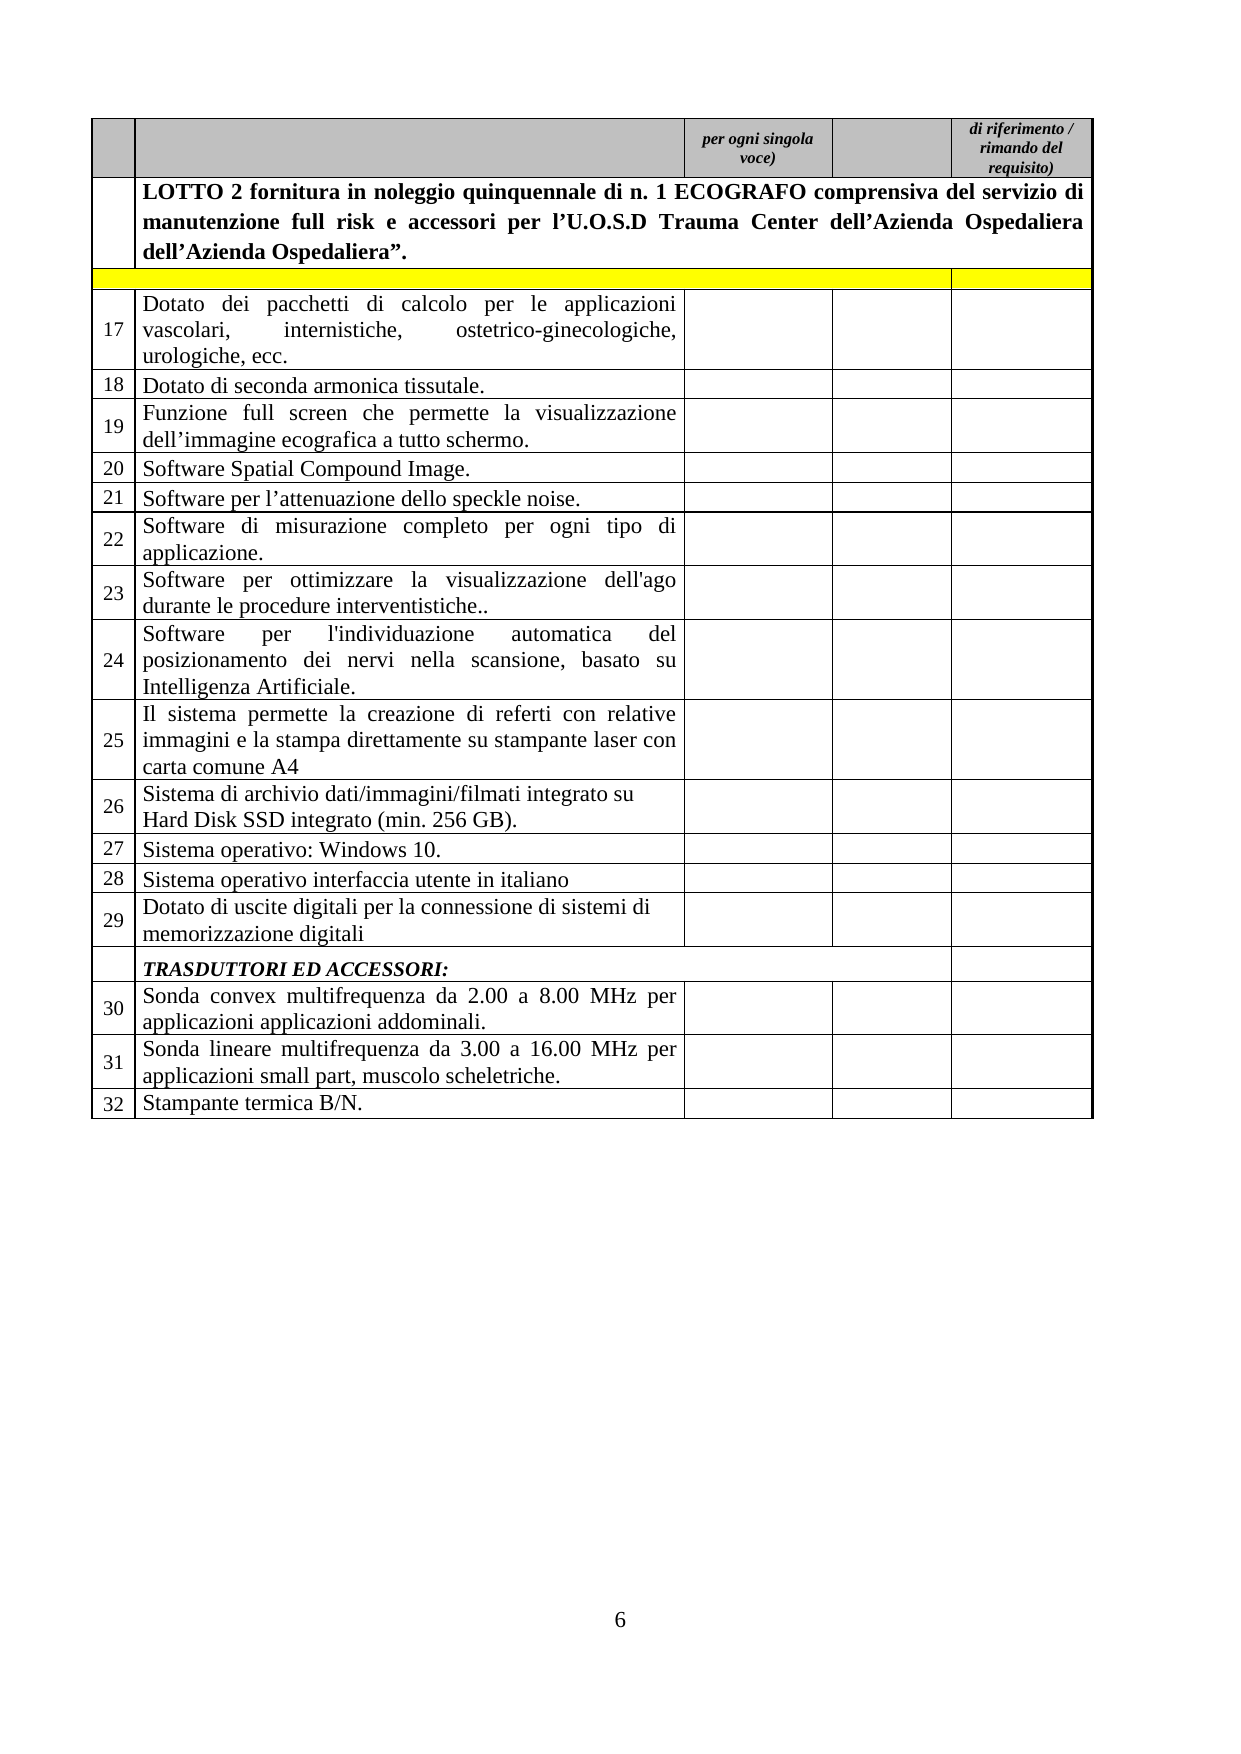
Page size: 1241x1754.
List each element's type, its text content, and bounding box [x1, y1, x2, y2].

table_cell [685, 834, 832, 863]
table_cell [952, 483, 1091, 511]
table_cell [833, 566, 951, 619]
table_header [685, 119, 832, 177]
table_cell [685, 700, 832, 779]
table_cell [952, 893, 1091, 946]
table_cell Sistema operativo: Windows 10. [136, 834, 684, 863]
table_cell [685, 483, 832, 511]
table_cell Dotato di seconda armonica tissutale. [136, 370, 684, 398]
table_cell [685, 290, 832, 369]
table_cell [833, 700, 951, 779]
table_cell Sonda convex multifrequenza da 2.00 a 8.00 MHz per applicazioni applicazioni addominali. [136, 982, 684, 1034]
table_cell 23 [93, 566, 134, 619]
table_cell [93, 269, 951, 288]
table_cell [952, 620, 1091, 699]
table_cell 28 [93, 864, 134, 892]
table_cell [685, 370, 832, 398]
table_cell [685, 893, 832, 946]
table_cell 32 [93, 1089, 134, 1118]
table_cell 22 [93, 513, 134, 565]
table_cell [833, 399, 951, 452]
table_cell [833, 513, 951, 565]
table_cell Funzione full screen che permette la visualizzazione dell’immagine ecografica a tutto schermo. [136, 399, 684, 452]
table_cell TRASDUTTORI ED ACCESSORI: [136, 947, 951, 981]
table_cell [833, 290, 951, 369]
table_cell 17 [93, 290, 134, 369]
table_cell [952, 399, 1091, 452]
table_cell [952, 834, 1091, 863]
table_cell Software per l’attenuazione dello speckle noise. [136, 483, 684, 511]
table_cell 26 [93, 780, 134, 833]
table_cell Sonda lineare multifrequenza da 3.00 a 16.00 MHz per applicazioni small part, muscolo scheletriche. [136, 1035, 684, 1088]
table_cell 27 [93, 834, 134, 863]
table_cell [952, 700, 1091, 779]
table_header [93, 119, 134, 177]
table_cell 21 [93, 483, 134, 511]
table_cell [952, 947, 1091, 981]
table_cell [685, 780, 832, 833]
table_cell [952, 982, 1091, 1034]
table_cell 30 [93, 982, 134, 1034]
table_cell Sistema di archivio dati/immagini/filmati integrato su Hard Disk SSD integrato (min. 256 GB). [136, 780, 684, 833]
table_cell 19 [93, 399, 134, 452]
table_cell [952, 453, 1091, 482]
table_cell [685, 620, 832, 699]
table_cell [685, 864, 832, 892]
table_cell [685, 1089, 832, 1118]
table_cell [833, 483, 951, 511]
table_cell [685, 1035, 832, 1088]
table_cell [952, 864, 1091, 892]
table_cell Sistema operativo interfaccia utente in italiano [136, 864, 684, 892]
table_cell Software di misurazione completo per ogni tipo di applicazione. [136, 513, 684, 565]
table_cell [952, 780, 1091, 833]
table_cell [952, 513, 1091, 565]
table_cell Stampante termica B/N. [136, 1089, 684, 1118]
table_cell [833, 982, 951, 1034]
table_cell [833, 834, 951, 863]
table_cell 25 [93, 700, 134, 779]
table_cell [833, 864, 951, 892]
table_cell [952, 1089, 1091, 1118]
table_cell [952, 1035, 1091, 1088]
table_cell LOTTO 2 fornitura in noleggio quinquennale di n. 1 ECOGRAFO comprensiva del servizio di manutenzione full risk e accessori per l’U.O.S.D Trauma Center dell’Azienda Ospedaliera dell’Azienda Ospedaliera”. [136, 178, 1091, 268]
table_cell [952, 290, 1091, 369]
table_cell [952, 269, 1091, 288]
table_cell [952, 370, 1091, 398]
table_cell [952, 566, 1091, 619]
table_cell 18 [93, 370, 134, 398]
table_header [952, 119, 1091, 177]
table_cell [93, 178, 134, 268]
table_cell [833, 780, 951, 833]
table_header DESCRIZIONE [136, 119, 684, 177]
table_cell [833, 370, 951, 398]
table_cell [685, 453, 832, 482]
table_cell [833, 1035, 951, 1088]
table_cell [685, 982, 832, 1034]
table_cell Software per ottimizzare la visualizzazione dell'ago durante le procedure interventistiche.. [136, 566, 684, 619]
table_cell Il sistema permette la creazione di referti con relative immagini e la stampa direttamente su stampante laser con carta comune A4 [136, 700, 684, 779]
table_cell 31 [93, 1035, 134, 1088]
table_cell [93, 947, 134, 981]
table_cell [833, 453, 951, 482]
table_cell [685, 399, 832, 452]
table_cell [833, 1089, 951, 1118]
table_cell 29 [93, 893, 134, 946]
table_cell [833, 620, 951, 699]
table_cell [685, 566, 832, 619]
table_cell [685, 513, 832, 565]
table_cell Dotato dei pacchetti di calcolo per le applicazioni vascolari, internistiche, ostetrico-ginecologiche, urologiche, ecc. [136, 290, 684, 369]
table_cell Software Spatial Compound Image. [136, 453, 684, 482]
table_cell 20 [93, 453, 134, 482]
table_cell [833, 893, 951, 946]
table_cell Software per l'individuazione automatica del posizionamento dei nervi nella scansione, basato su Intelligenza Artificiale. [136, 620, 684, 699]
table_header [833, 119, 951, 177]
table_cell 24 [93, 620, 134, 699]
table_cell Dotato di uscite digitali per la connessione di sistemi di memorizzazione digitali [136, 893, 684, 946]
